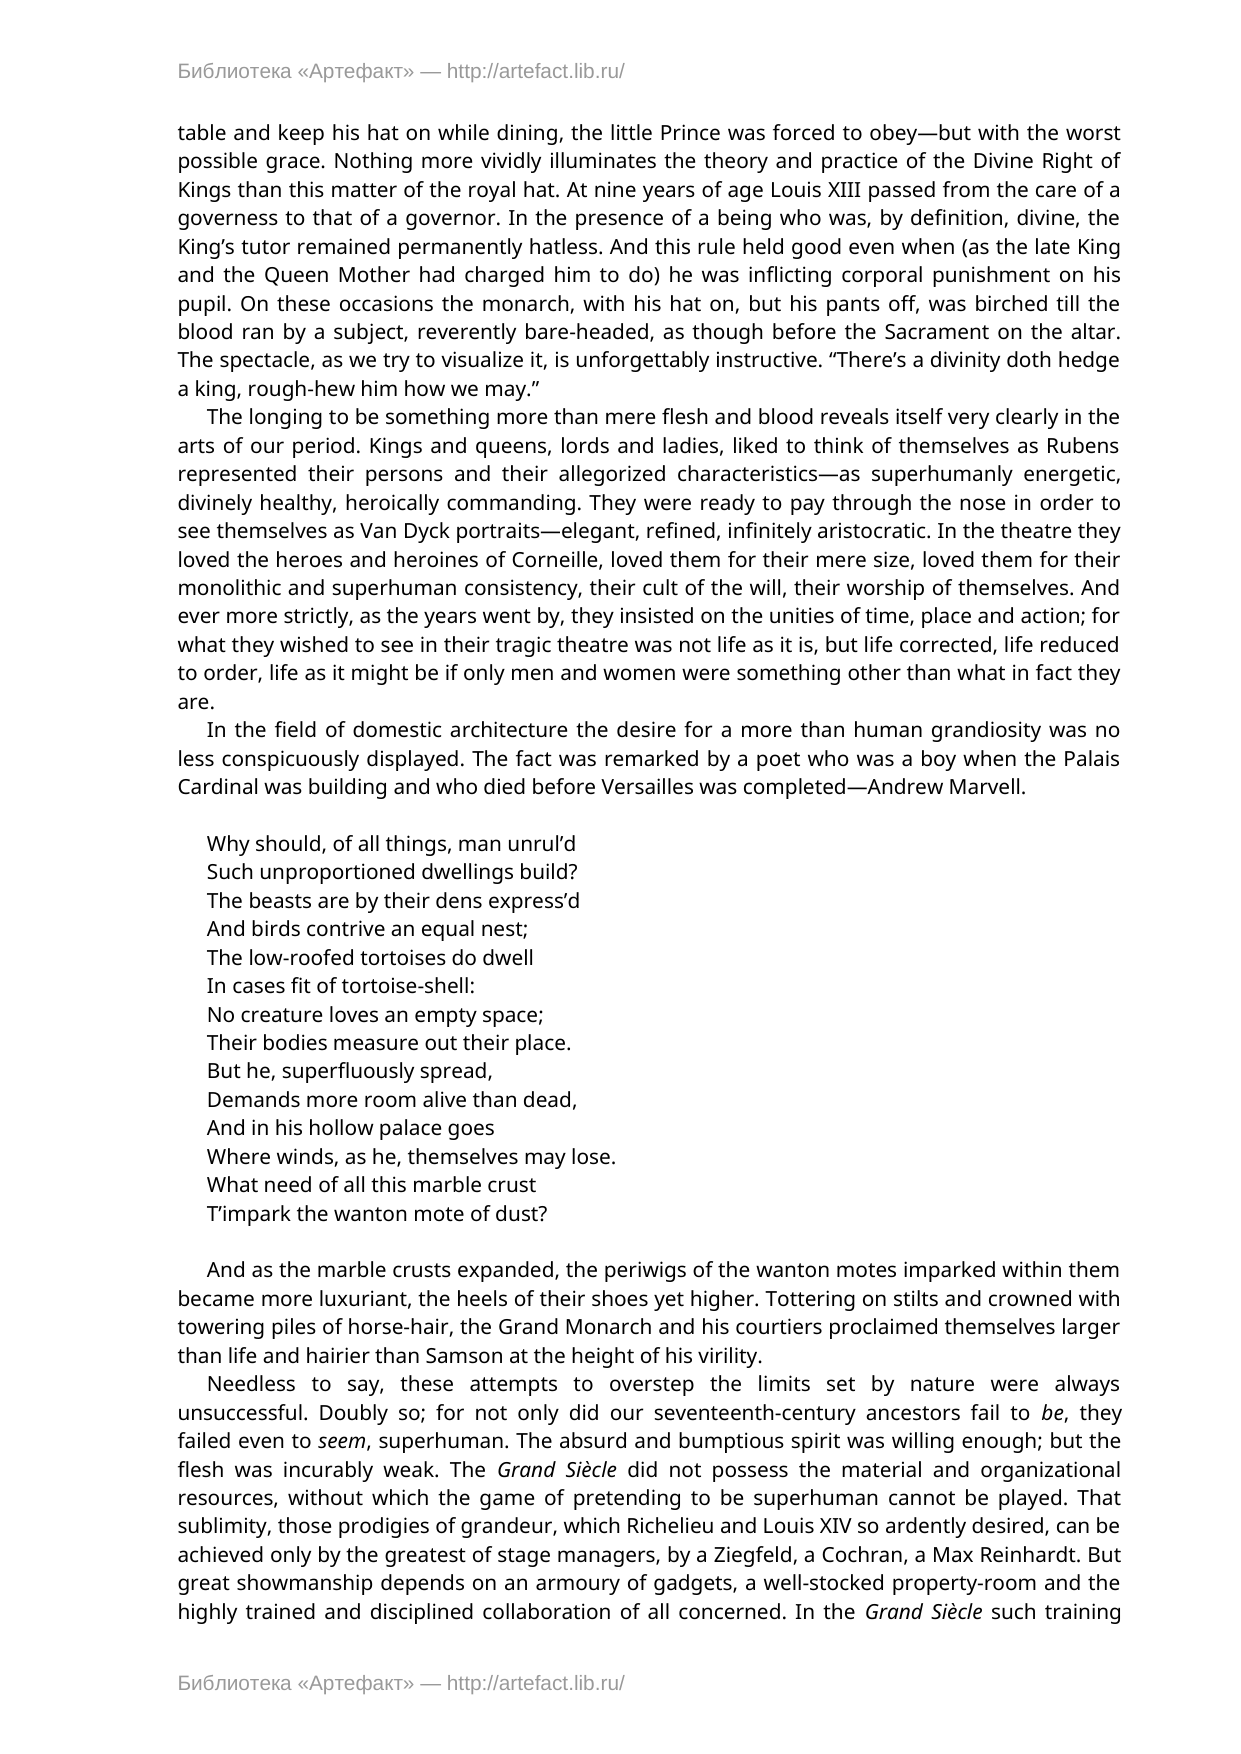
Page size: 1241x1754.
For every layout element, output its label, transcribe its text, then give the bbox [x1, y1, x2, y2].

text Such unproportioned dwellings build? [177, 857, 1122, 886]
text The beasts are by their dens express’d [177, 886, 1122, 914]
text But he, superfluously spread, [177, 1057, 1122, 1085]
text Where winds, as he, themselves may lose. [177, 1142, 1122, 1170]
text No creature loves an empty space; [177, 1000, 1122, 1028]
text What need of all this marble crust [177, 1170, 1122, 1199]
text T’impark the wanton mote of dust? [177, 1199, 1122, 1227]
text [177, 118, 1122, 402]
text Their bodies measure out their place. [177, 1028, 1122, 1057]
text And birds contrive an equal nest; [177, 914, 1122, 943]
text The low-roofed tortoises do dwell [177, 943, 1122, 971]
text Demands more room alive than dead, [177, 1085, 1122, 1113]
text Why should, of all things, man unrul’d [177, 829, 1122, 857]
text And as the marble crusts expanded, the periwigs of the wanton motes imparked within them became more luxuriant, the heels of their shoes yet higher. Tottering on stilts and crowned with towering piles of horse-hair, the Grand Monarch and his courtiers proclaimed themselves larger than life and hairier than Samson at the height of his virility. [177, 1256, 1122, 1369]
text The longing to be something more than mere flesh and blood reveals itself very clearly in the arts of our period. Kings and queens, lords and ladies, liked to think of themselves as Rubens represented their persons and their allegorized characteristics—as superhumanly energetic, divinely healthy, heroically commanding. They were ready to pay through the nose in order to see themselves as Van Dyck portraits—elegant, refined, infinitely aristocratic. In the theatre they loved the heroes and heroines of Corneille, loved them for their mere size, loved them for their monolithic and superhuman consistency, their cult of the will, their worship of themselves. And ever more strictly, as the years went by, they insisted on the unities of time, place and action; for what they wished to see in their tragic theatre was not life as it is, but life corrected, life reduced to order, life as it might be if only men and women were something other than what in fact they are. [177, 402, 1122, 715]
text And in his hollow palace goes [177, 1113, 1122, 1142]
text In the field of domestic architecture the desire for a more than human grandiosity was no less conspicuously displayed. The fact was remarked by a poet who was a boy when the Palais Cardinal was building and who died before Versailles was completed—Andrew Marvell. [177, 715, 1122, 801]
text In cases fit of tortoise-shell: [177, 971, 1122, 1000]
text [177, 1369, 1122, 1625]
